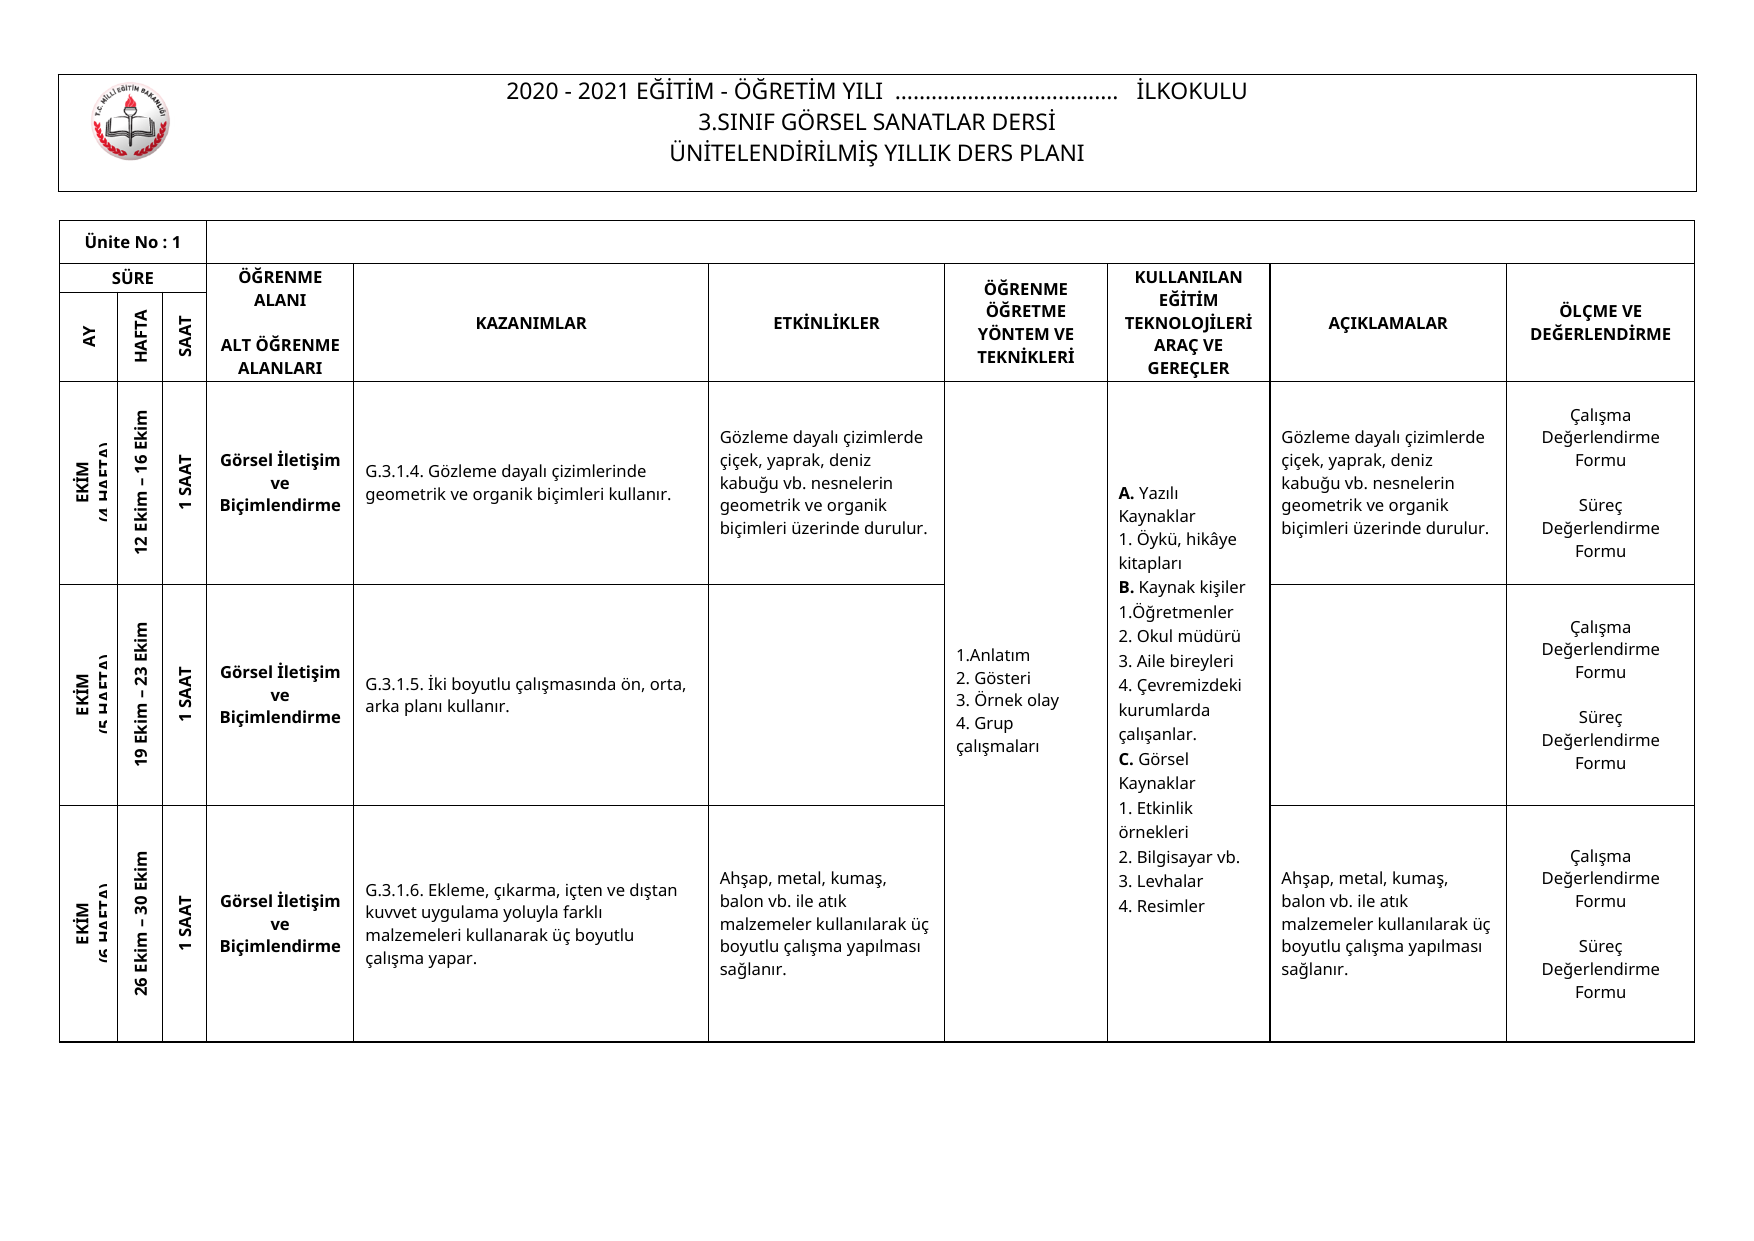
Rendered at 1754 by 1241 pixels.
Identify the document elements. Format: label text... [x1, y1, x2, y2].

table_cell [709, 585, 944, 805]
table_cell EKİM (6.HAFTA) [60, 806, 117, 1041]
table_cell Çalışma Değerlendirme Formu Süreç Değerlendirme Formu [1507, 585, 1694, 805]
table_cell G.3.1.4. Gözleme dayalı çizimlerinde geometrik ve organik biçimleri kullanır. [354, 382, 708, 583]
table_cell Görsel İletişim ve Biçimlendirme [207, 806, 353, 1041]
table_cell Görsel İletişim ve Biçimlendirme [207, 382, 353, 583]
table_cell 1.Anlatım 2. Gösteri 3. Örnek olay 4. Grup çalışmaları [945, 382, 1107, 1041]
picture [85, 77, 175, 167]
table_cell Gözleme dayalı çizimlerde çiçek, yaprak, deniz kabuğu vb. nesnelerin geometrik ve organik biçimleri üzerinde durulur. [1271, 382, 1506, 583]
table_cell G.3.1.6. Ekleme, çıkarma, içten ve dıştan kuvvet uygulama yoluyla farklı malzemeleri kullanarak üç boyutlu çalışma yapar. [354, 806, 708, 1041]
table_cell A. Yazılı Kaynaklar 1. Öykü, hikâye kitapları B. Kaynak kişiler 1.Öğretmenler 2. Okul müdürü 3. Aile bireyleri 4. Çevremizdeki kurumlarda çalışanlar. C. Görsel Kaynaklar 1. Etkinlik örnekleri 2. Bilgisayar vb. 3. Levhalar 4. Resimler [1108, 382, 1269, 1041]
table_cell AÇIKLAMALAR [1271, 264, 1506, 381]
table_cell 26 Ekim – 30 Ekim [118, 806, 162, 1041]
table_cell HAFTA [118, 293, 162, 381]
table_cell Görsel İletişim ve Biçimlendirme [207, 585, 353, 805]
table_cell Ahşap, metal, kumaş, balon vb. ile atık malzemeler kullanılarak üç boyutlu çalışma yapılması sağlanır. [1271, 806, 1506, 1041]
table_cell EKİM (5.HAFTA) [60, 585, 117, 805]
table_cell SAAT [163, 293, 206, 381]
table_cell 12 Ekim – 16 Ekim [118, 382, 162, 583]
table_cell G.3.1.5. İki boyutlu çalışmasında ön, orta, arka planı kullanır. [354, 585, 708, 805]
table_cell ÖĞRENME ALANI ALT ÖĞRENME ALANLARI [207, 264, 353, 381]
table_cell Çalışma Değerlendirme Formu Süreç Değerlendirme Formu [1507, 382, 1694, 583]
table_cell Ahşap, metal, kumaş, balon vb. ile atık malzemeler kullanılarak üç boyutlu çalışma yapılması sağlanır. [709, 806, 944, 1041]
table_cell 1 SAAT [163, 585, 206, 805]
table_cell 19 Ekim – 23 Ekim [118, 585, 162, 805]
table_cell [1271, 585, 1506, 805]
table_cell KULLANILAN EĞİTİM TEKNOLOJİLERİ ARAÇ VE GEREÇLER [1108, 264, 1269, 381]
table_header Ünite No : 1 [60, 221, 206, 263]
table_cell Gözleme dayalı çizimlerde çiçek, yaprak, deniz kabuğu vb. nesnelerin geometrik ve organik biçimleri üzerinde durulur. [709, 382, 944, 583]
table_cell 1 SAAT [163, 382, 206, 583]
table_cell 1 SAAT [163, 806, 206, 1041]
table_header [207, 221, 1694, 263]
table_cell KAZANIMLAR [354, 264, 708, 381]
table_cell SÜRE [60, 264, 206, 292]
table_cell AY [60, 293, 117, 381]
table_cell ETKİNLİKLER [709, 264, 944, 381]
table_cell ÖĞRENME ÖĞRETME YÖNTEM VE TEKNİKLERİ [945, 264, 1107, 381]
table_cell ÖLÇME VE DEĞERLENDİRME [1507, 264, 1694, 381]
table_cell Çalışma Değerlendirme Formu Süreç Değerlendirme Formu [1507, 806, 1694, 1041]
table_cell EKİM (4.HAFTA) [60, 382, 117, 583]
